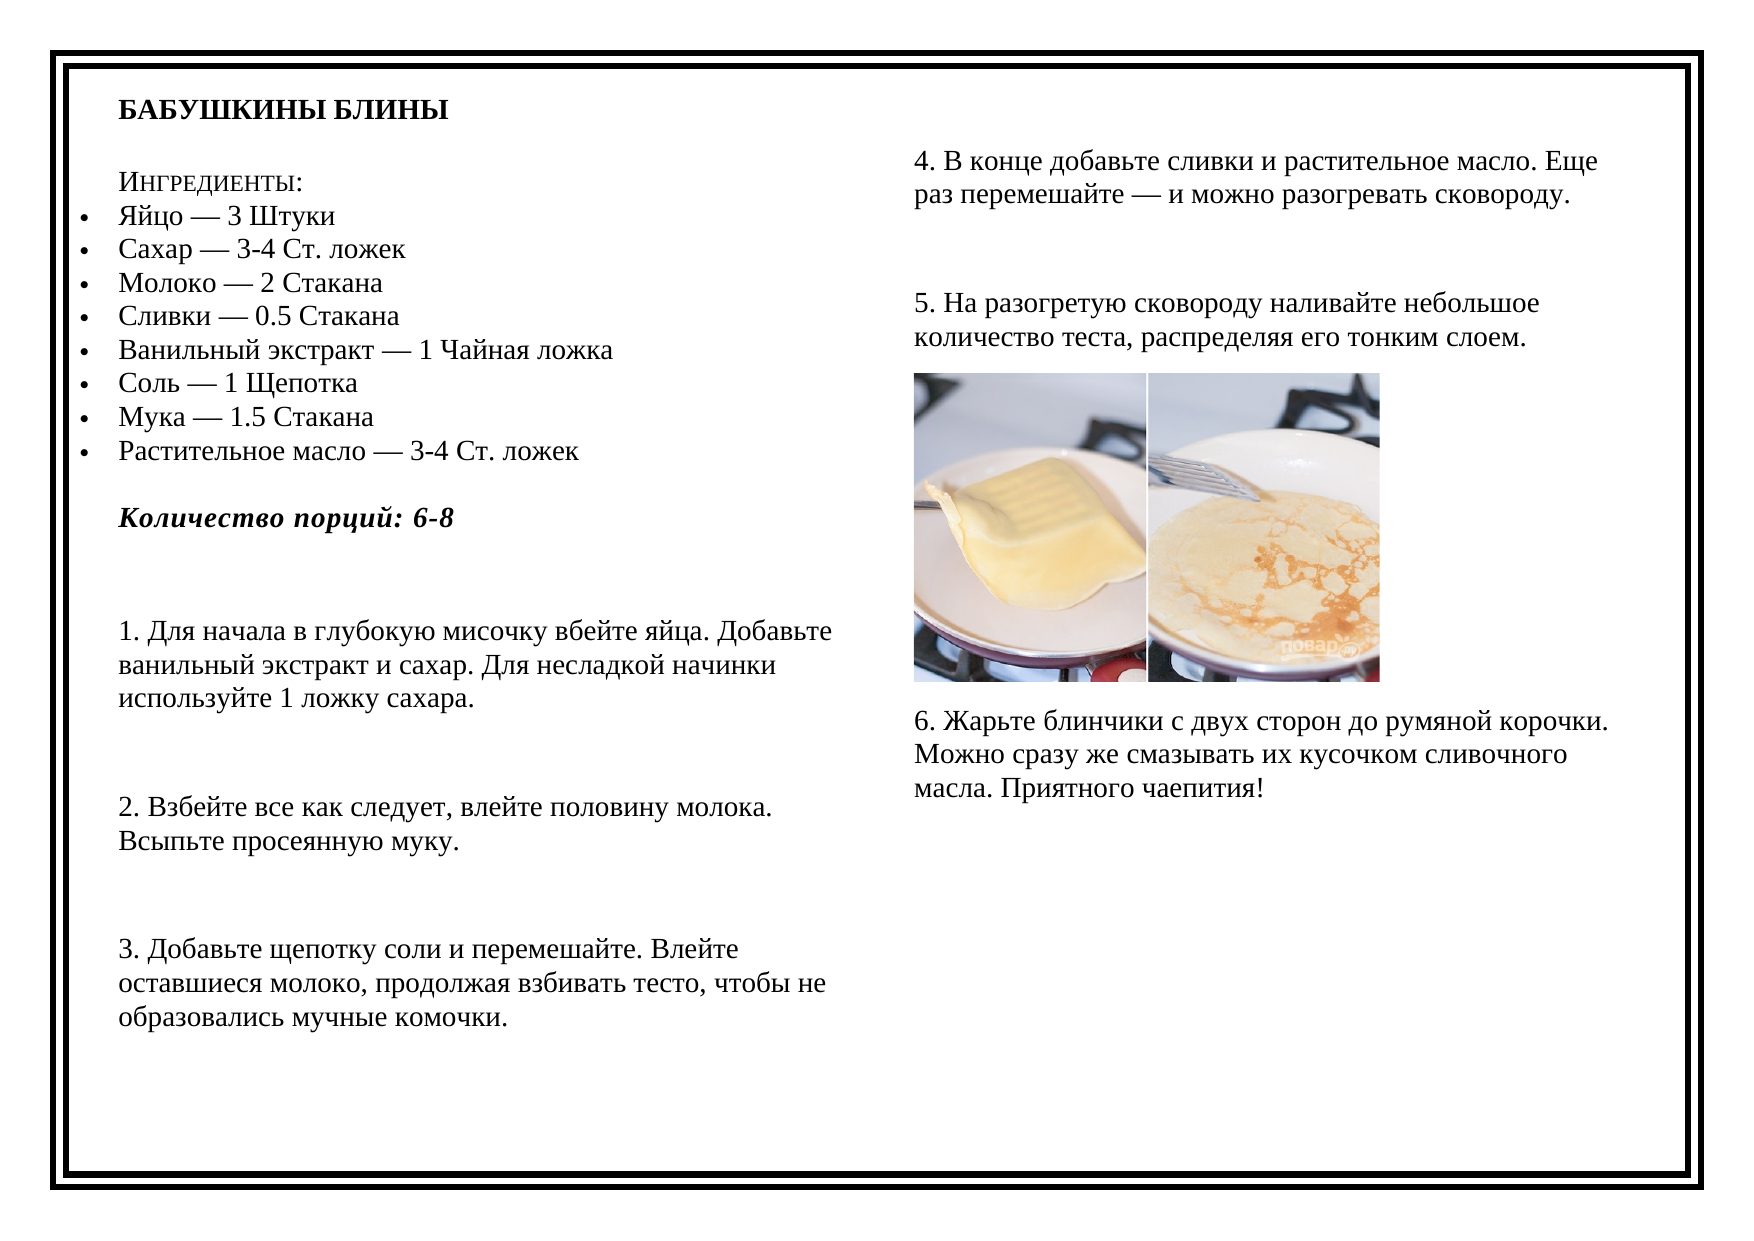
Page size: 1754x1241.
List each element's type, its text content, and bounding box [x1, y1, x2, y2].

text 1. Для начала в глубокую мисочку вбейте яйца. Добавьте ванильный экстракт и сахар. Для несладкой начинки используйте 1 ложку сахара. [118, 613, 840, 714]
list Соль — 1 Щепотка [81, 366, 840, 399]
list Растительное масло — 3-4 Ст. ложек [81, 433, 840, 466]
list Сахар — 3-4 Ст. ложек [81, 231, 840, 265]
text 4. В конце добавьте сливки и растительное масло. Еще раз перемешайте — и можно разогревать сковороду. [914, 143, 1636, 210]
text 3. Добавьте щепотку соли и перемешайте. Влейте оставшиеся молоко, продолжая взбивать тесто, чтобы не образовались мучные комочки. [118, 932, 840, 1032]
text 2. Взбейте все как следует, влейте половину молока. Всыпьте просеянную муку. [118, 789, 840, 856]
picture [913, 373, 1380, 682]
list Ванильный экстракт — 1 Чайная ложка [81, 332, 840, 366]
list Мука — 1.5 Стакана [81, 399, 840, 433]
list Сливки — 0.5 Стакана [81, 298, 840, 332]
list Молоко — 2 Стакана [81, 265, 840, 298]
text Количество порций: 6-8 [118, 466, 840, 533]
list Яйцо — 3 Штуки [81, 198, 840, 231]
text 5. На разогретую сковороду наливайте небольшое количество теста, распределяя его тонким слоем. [914, 285, 1636, 352]
text БАБУШКИНЫ БЛИНЫ [118, 88, 840, 126]
subtitle Ингредиенты: [118, 162, 840, 198]
text 6. Жарьте блинчики с двух сторон до румяной корочки. Можно сразу же смазывать их кусочком сливочного масла. Приятного чаепития! [914, 703, 1636, 803]
